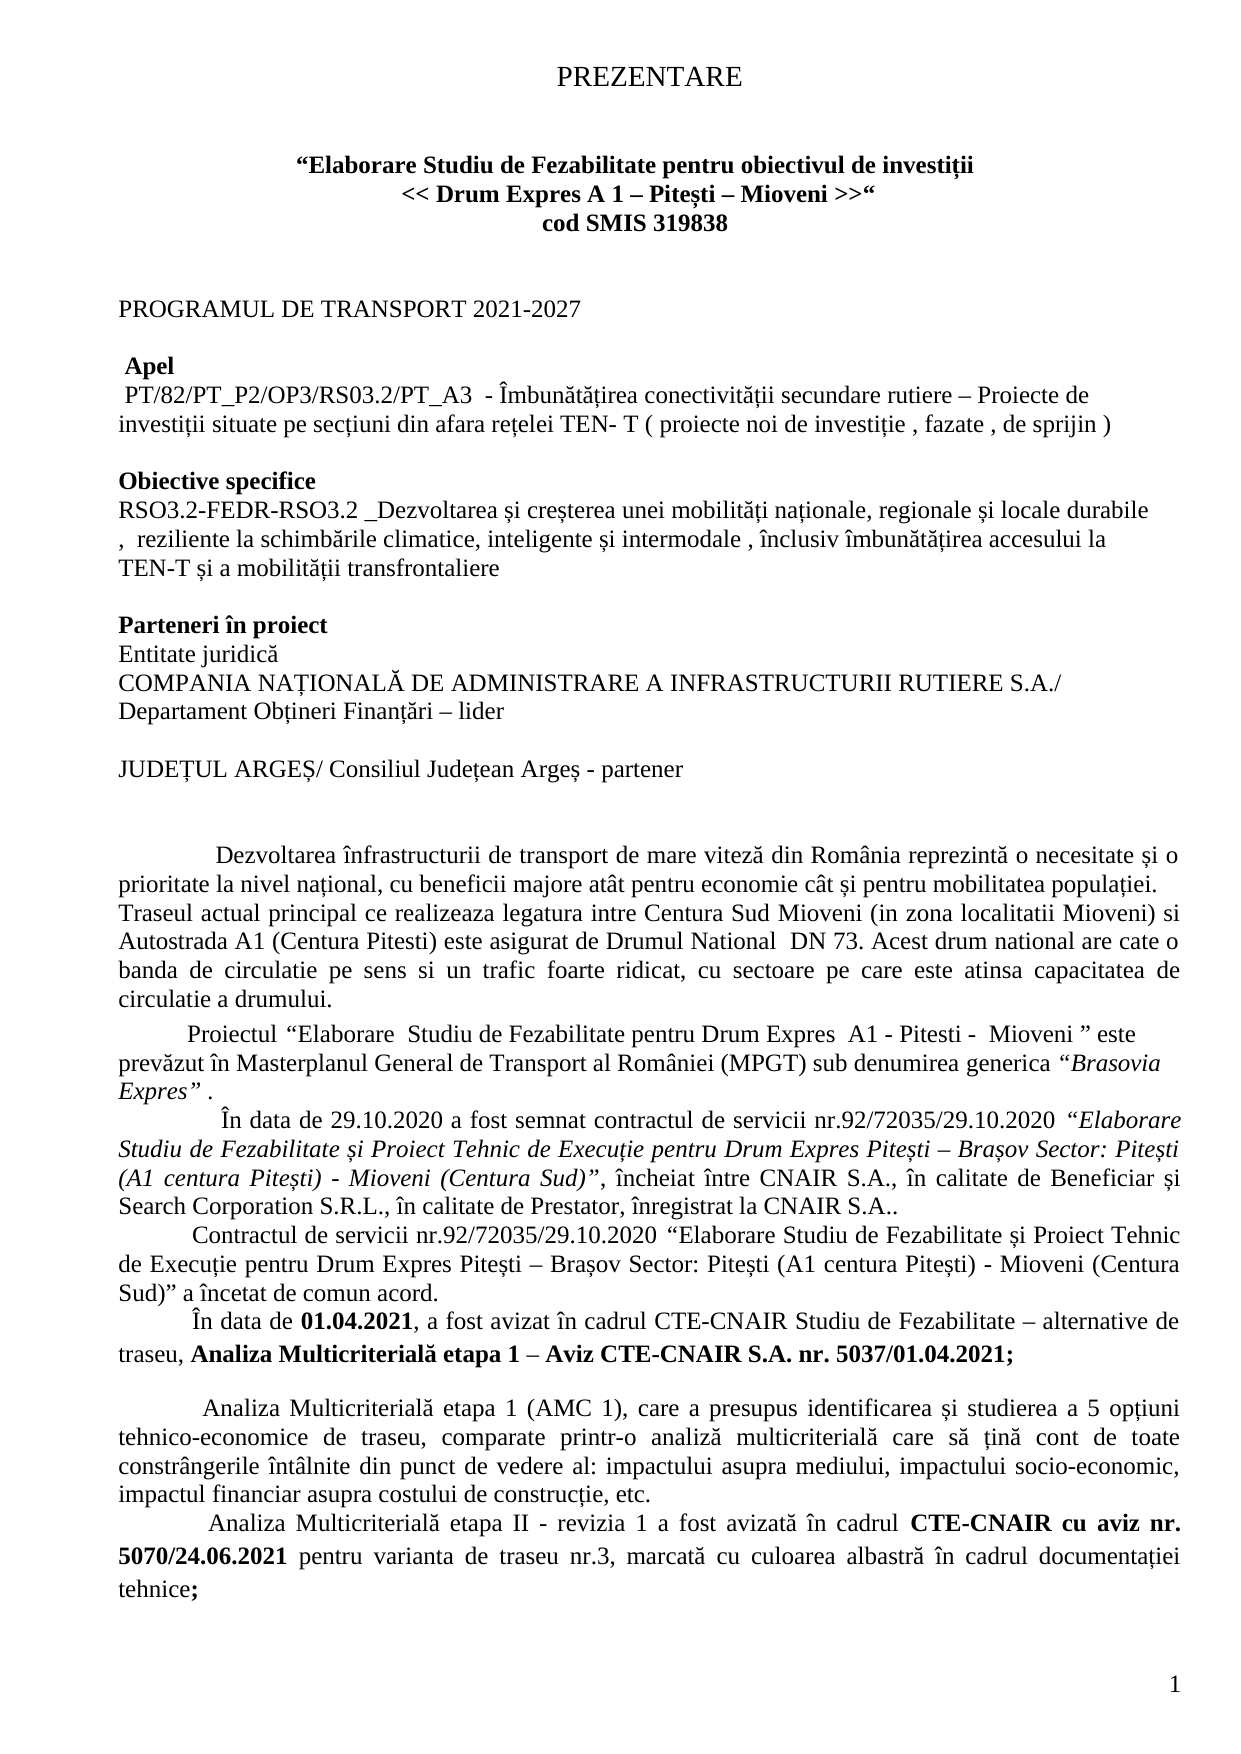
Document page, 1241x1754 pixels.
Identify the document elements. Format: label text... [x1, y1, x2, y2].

text Parteneri în proiect [118, 610, 1152, 639]
text În data de 01.04.2021, a fost avizat în cadrul CTE-CNAIR Studiu de Fezabilitate – alternative de traseu, Analiza Multicriterială etapa 1 – Aviz CTE-CNAIR S.A. nr. 5037/01.04.2021; [118, 1306, 1181, 1368]
text Proiectul “Elaborare Studiu de Fezabilitate pentru Drum Expres A1 - Pitesti - Mioveni ” este prevăzut în Masterplanul General de Transport al României (MPGT) sub denumirea generica “Brasovia Expres” . [118, 1019, 1181, 1105]
text PT/82/PT_P2/OP3/RS03.2/PT_A3 - Îmbunătățirea conectivității secundare rutiere – Proiecte de investiții situate pe secțiuni din afara rețelei TEN- T ( proiecte noi de investiție , fazate , de sprijin ) [118, 380, 1152, 438]
text Analiza Multicriterială etapa II - revizia 1 a fost avizată în cadrul CTE-CNAIR cu aviz nr. 5070/24.06.2021 pentru varianta de traseu nr.3, marcată cu culoarea albastră în cadrul documentației tehnice; [118, 1508, 1181, 1603]
text JUDEȚUL ARGEȘ/ Consiliul Județean Argeș - partener [118, 754, 1152, 783]
text PREZENTARE [118, 59, 1181, 93]
text PROGRAMUL DE TRANSPORT 2021-2027 [118, 294, 1152, 323]
text cod SMIS 319838 [118, 208, 1152, 236]
text În data de 29.10.2020 a fost semnat contractul de servicii nr.92/72035/29.10.2020 “Elaborare Studiu de Fezabilitate și Proiect Tehnic de Execuție pentru Drum Expres Pitești – Brașov Sector: Pitești (A1 centura Pitești) - Mioveni (Centura Sud)”, încheiat între CNAIR S.A., în calitate de Beneficiar și Search Corporation S.R.L., în calitate de Prestator, înregistrat la CNAIR S.A.. [118, 1105, 1181, 1220]
text Entitate juridică [118, 639, 1152, 668]
text << Drum Expres A 1 – Pitești – Mioveni >>“ [118, 179, 1152, 208]
text Contractul de servicii nr.92/72035/29.10.2020 “Elaborare Studiu de Fezabilitate și Proiect Tehnic de Execuție pentru Drum Expres Pitești – Brașov Sector: Pitești (A1 centura Pitești) - Mioveni (Centura Sud)” a încetat de comun acord. [118, 1220, 1181, 1306]
text Dezvoltarea înfrastructurii de transport de mare viteză din România reprezintă o necesitate și o prioritate la nivel național, cu beneficii majore atât pentru economie cât și pentru mobilitatea populației. [118, 840, 1181, 898]
text Analiza Multicriterială etapa 1 (AMC 1), care a presupus identificarea și studierea a 5 opțiuni tehnico-economice de traseu, comparate printr-o analiză multicriterială care să țină cont de toate constrângerile întâlnite din punct de vedere al: impactului asupra mediului, impactului socio-economic, impactul financiar asupra costului de construcție, etc. [118, 1393, 1181, 1508]
text COMPANIA NAȚIONALĂ DE ADMINISTRARE A INFRASTRUCTURII RUTIERE S.A./ Departament Obțineri Finanțări – lider [118, 668, 1152, 725]
text RSO3.2-FEDR-RSO3.2 _Dezvoltarea și creșterea unei mobilități naționale, regionale și locale durabile , reziliente la schimbările climatice, inteligente și intermodale , înclusiv îmbunătățirea accesului la TEN-T și a mobilității transfrontaliere [118, 495, 1152, 581]
text Apel [118, 351, 1152, 380]
text Traseul actual principal ce realizeaza legatura intre Centura Sud Mioveni (in zona localitatii Mioveni) si Autostrada A1 (Centura Pitesti) este asigurat de Drumul National DN 73. Acest drum national are cate o banda de circulatie pe sens si un trafic foarte ridicat, cu sectoare pe care este atinsa capacitatea de circulatie a drumului. [118, 898, 1181, 1013]
text Obiective specifice [118, 466, 1152, 495]
text “Elaborare Studiu de Fezabilitate pentru obiectivul de investiții [118, 150, 1152, 179]
